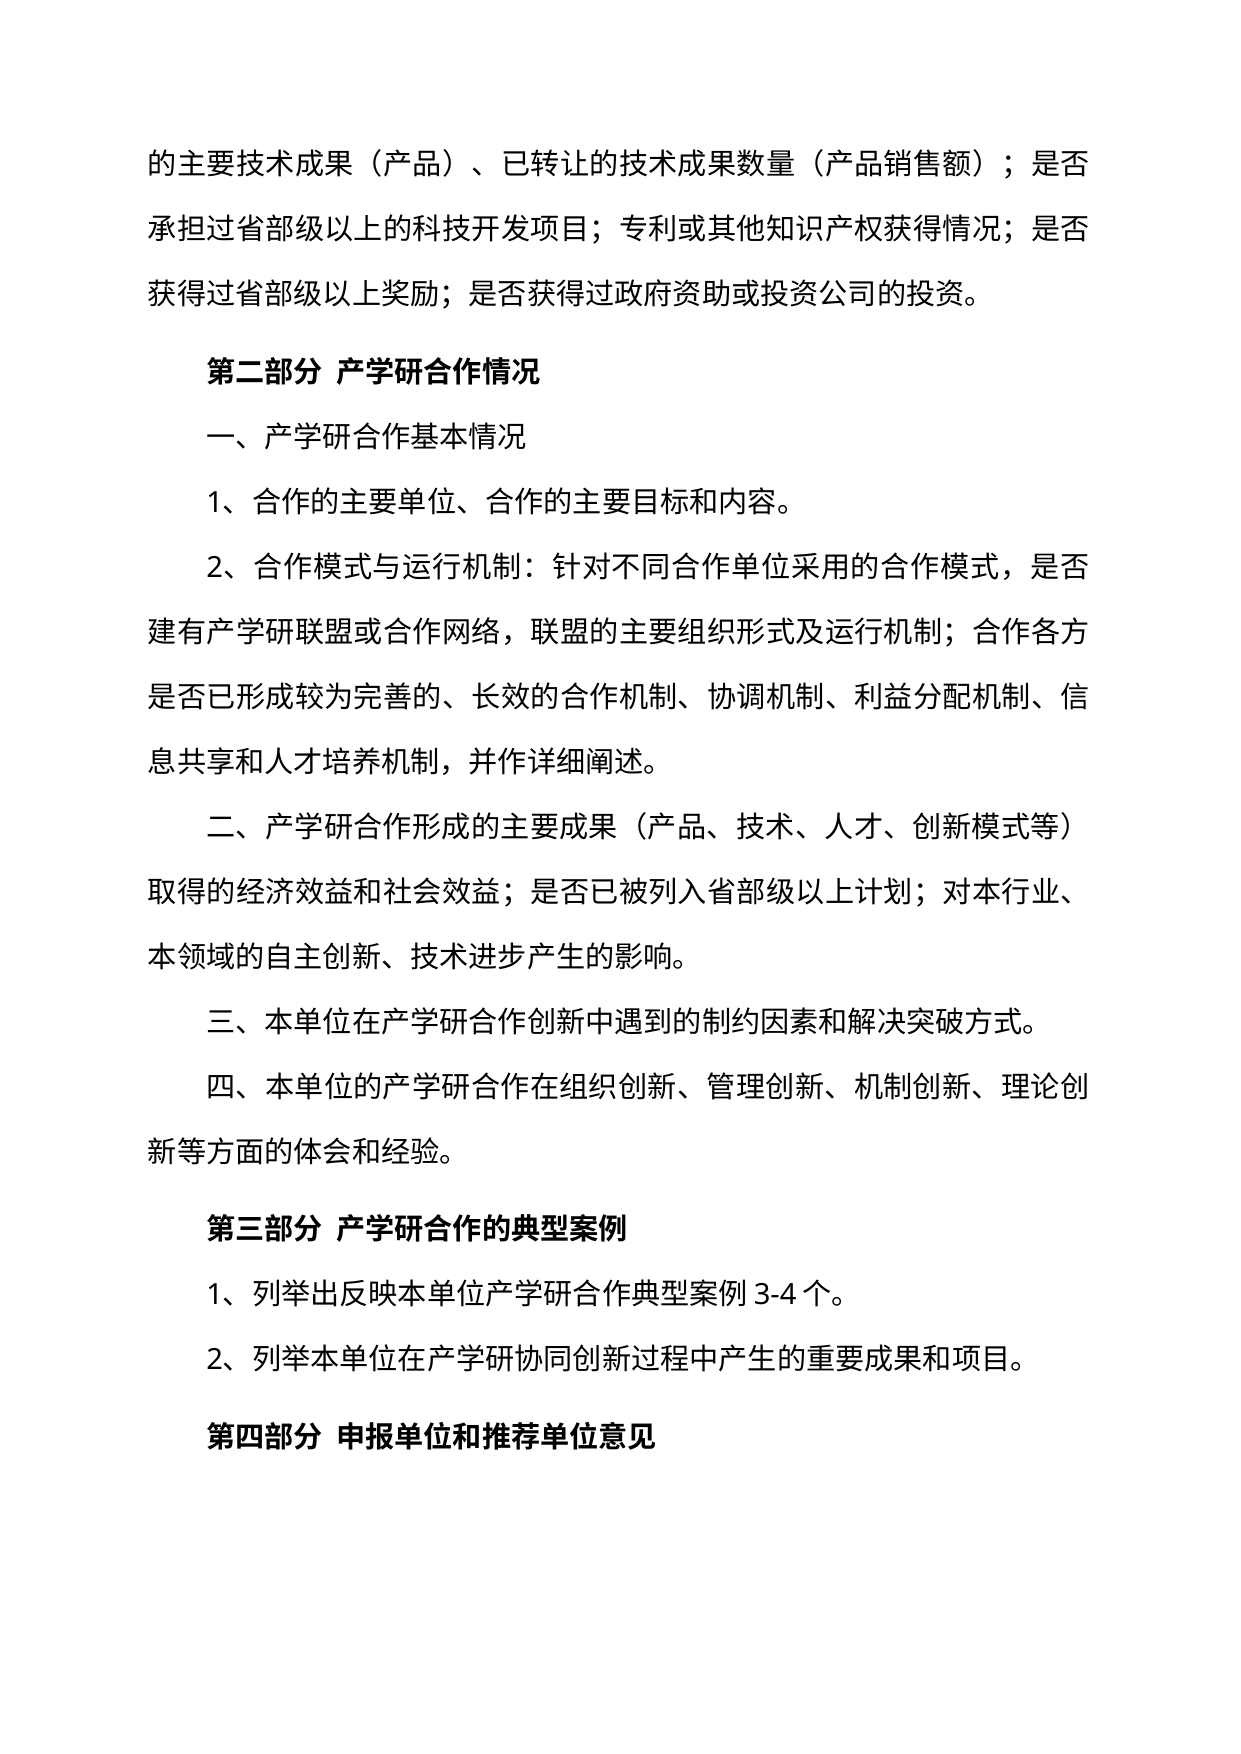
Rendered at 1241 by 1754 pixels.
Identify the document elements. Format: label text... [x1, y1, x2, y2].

text 2、合作模式与运行机制：针对不同合作单位采用的合作模式，是否建有产学研联盟或合作网络，联盟的主要组织形式及运行机制；合作各方是否已形成较为完善的、长效的合作机制、协调机制、利益分配机制、信息共享和人才培养机制，并作详细阐述。 [148, 532, 1092, 792]
text 二、产学研合作形成的主要成果（产品、技术、人才、创新模式等），取得的经济效益和社会效益；是否已被列入省部级以上计划；对本行业、本领域的自主创新、技术进步产生的影响。 [148, 792, 1092, 987]
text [148, 129, 1092, 324]
text 2、列举本单位在产学研协同创新过程中产生的重要成果和项目。 [148, 1324, 1092, 1389]
text 第四部分 申报单位和推荐单位意见 [148, 1402, 1092, 1467]
text 第二部分 产学研合作情况 [148, 337, 1092, 402]
text 一、产学研合作基本情况 [148, 402, 1092, 467]
text 四、本单位的产学研合作在组织创新、管理创新、机制创新、理论创新等方面的体会和经验。 [148, 1052, 1092, 1182]
text 第三部分 产学研合作的典型案例 [148, 1194, 1092, 1259]
text 1、合作的主要单位、合作的主要目标和内容。 [148, 467, 1092, 532]
text 三、本单位在产学研合作创新中遇到的制约因素和解决突破方式。 [148, 987, 1092, 1052]
text 1、列举出反映本单位产学研合作典型案例3-4个。 [148, 1259, 1092, 1324]
